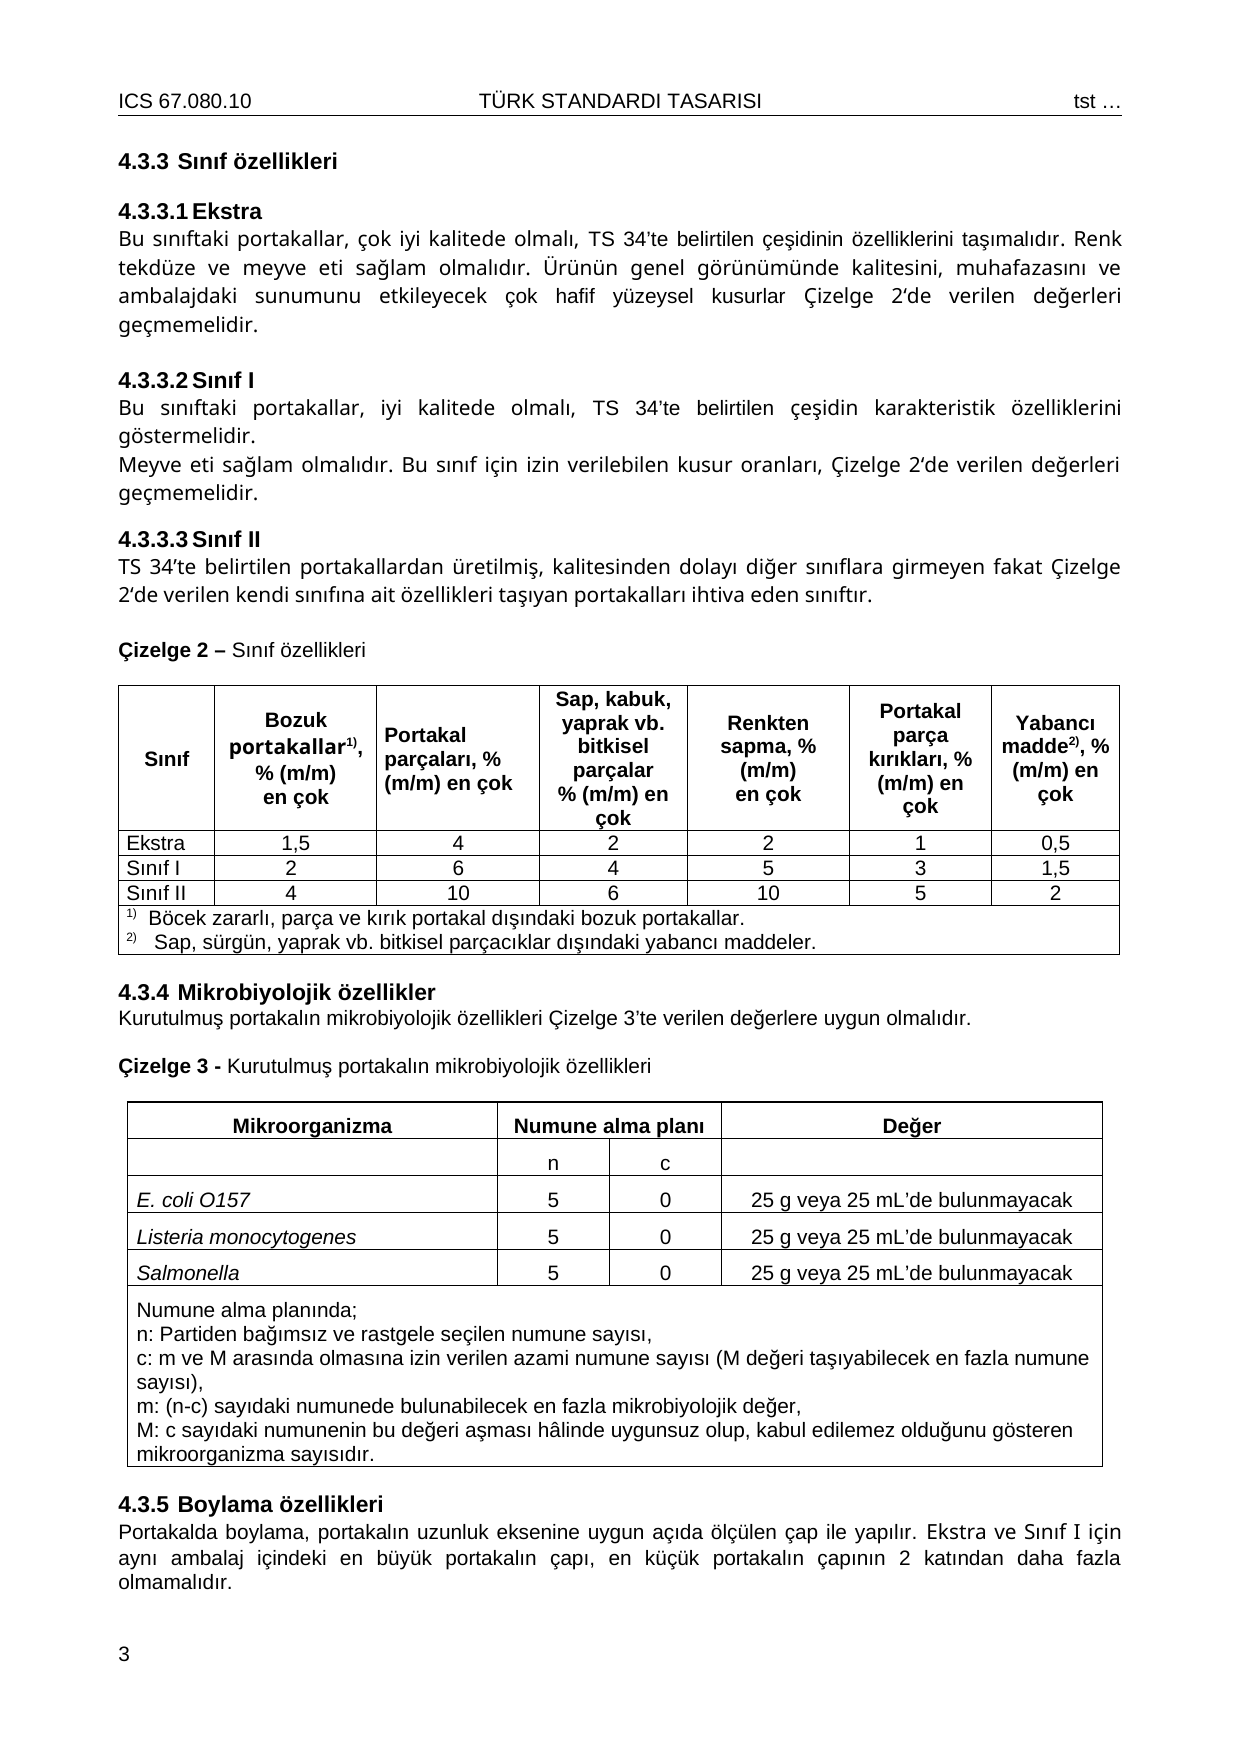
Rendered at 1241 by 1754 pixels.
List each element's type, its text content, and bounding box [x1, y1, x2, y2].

table_cell 25 g veya 25 mL’de bulunmayacak [722, 1250, 1102, 1285]
table_cell 5 [688, 856, 849, 880]
table_cell 2 [540, 831, 687, 855]
table_cell 1) Böcek zararlı, parça ve kırık portakal dışındaki bozuk portakallar. 2) Sap, sürgün, yaprak vb. bitkisel parçacıklar dışındaki yabancı maddeler. [119, 906, 1119, 954]
table_cell Numune alma planında; n: Partiden bağımsız ve rastgele seçilen numune sayısı, c: m ve M arasında olmasına izin verilen azami numune sayısı (M değeri taşıyabilecek en fazla numune sayısı), m: (n-c) sayıdaki numunede bulunabilecek en fazla mikrobiyolojik değer, M: c sayıdaki numunenin bu değeri aşması hâlinde uygunsuz olup, kabul edilemez olduğunu gösteren mikroorganizma sayısıdır. [128, 1286, 1102, 1466]
table_cell 2 [688, 831, 849, 855]
subtitle 4.3.3.1 Ekstra [118, 198, 1122, 224]
table_cell 5 [498, 1213, 609, 1248]
table_cell 10 [377, 881, 539, 905]
table_cell 25 g veya 25 mL’de bulunmayacak [722, 1176, 1102, 1212]
table_cell Ekstra [119, 831, 214, 855]
text TS 34’te belirtilen portakallardan üretilmiş, kalitesinden dolayı diğer sınıflara girmeyen fakat Çizelge 2‘de verilen kendi sınıfına ait özellikleri taşıyan portakalları ihtiva eden sınıftır. [118, 552, 1122, 609]
table_cell E. coli O157 [128, 1176, 497, 1212]
subtitle 4.3.3.3 Sınıf II [118, 526, 1122, 552]
table_cell 5 [498, 1250, 609, 1285]
table_cell [722, 1139, 1102, 1175]
table_header Yabancı madde2), % (m/m) en çok [992, 686, 1119, 830]
table_header Renkten sapma, % (m/m) en çok [688, 686, 849, 830]
text Bu sınıftaki portakallar, çok iyi kalitede olmalı, TS 34’te belirtilen çeşidinin özelliklerini taşımalıdır. Renk tekdüze ve meyve eti sağlam olmalıdır. Ürünün genel görünümünde kalitesini, muhafazasını ve ambalajdaki sunumunu etkileyecek çok hafif yüzeysel kusurlar Çizelge 2‘de verilen değerleri geçmemelidir. [118, 224, 1122, 338]
subtitle 4.3.4 Mikrobiyolojik özellikler [118, 979, 1122, 1006]
table_header Portakal parçaları, % (m/m) en çok [377, 686, 539, 830]
table_header Sınıf [119, 686, 214, 830]
table_header Portakal parça kırıkları, % (m/m) en çok [850, 686, 991, 830]
table_cell [128, 1139, 497, 1175]
table_cell 0 [610, 1213, 721, 1248]
table_cell 25 g veya 25 mL’de bulunmayacak [722, 1213, 1102, 1248]
table_cell 0 [610, 1250, 721, 1285]
table_cell 1,5 [992, 856, 1119, 880]
table_cell 5 [498, 1176, 609, 1212]
table_cell 4 [377, 831, 539, 855]
table_cell Listeria monocytogenes [128, 1213, 497, 1248]
text Çizelge 3 - Kurutulmuş portakalın mikrobiyolojik özellikleri [118, 1053, 1122, 1077]
text Bu sınıftaki portakallar, iyi kalitede olmalı, TS 34’te belirtilen çeşidin karakteristik özelliklerini göstermelidir. [118, 393, 1122, 450]
subtitle 4.3.3.2 Sınıf I [118, 367, 1122, 393]
subtitle 4.3.3 Sınıf özellikleri [118, 148, 1122, 174]
text Portakalda boylama, portakalın uzunluk eksenine uygun açıda ölçülen çap ile yapılır. Ekstra ve Sınıf I için aynı ambalaj içindeki en büyük portakalın çapı, en küçük portakalın çapının 2 katından daha fazla olmamalıdır. [118, 1517, 1122, 1593]
table_header Değer [722, 1103, 1102, 1138]
table_cell 4 [540, 856, 687, 880]
table_header Sap, kabuk, yaprak vb. bitkisel parçalar % (m/m) en çok [540, 686, 687, 830]
table_cell Sınıf I [119, 856, 214, 880]
table_cell Salmonella [128, 1250, 497, 1285]
table_cell 2 [992, 881, 1119, 905]
table_cell 1 [850, 831, 991, 855]
table_cell c [610, 1139, 721, 1175]
table_cell 5 [850, 881, 991, 905]
text Çizelge 2 – Sınıf özellikleri [118, 637, 1122, 661]
table_cell 0 [610, 1176, 721, 1212]
table_cell 4 [215, 881, 376, 905]
table_cell 2 [215, 856, 376, 880]
table_cell 3 [850, 856, 991, 880]
table_cell Sınıf II [119, 881, 214, 905]
table_header Mikroorganizma [128, 1103, 497, 1138]
table_header Numune alma planı [498, 1103, 721, 1138]
table_header Bozuk portakallar1), % (m/m) en çok [215, 686, 376, 830]
table_cell 0,5 [992, 831, 1119, 855]
table_cell n [498, 1139, 609, 1175]
text Meyve eti sağlam olmalıdır. Bu sınıf için izin verilebilen kusur oranları, Çizelge 2‘de verilen değerleri geçmemelidir. [118, 450, 1122, 507]
table_cell 6 [377, 856, 539, 880]
subtitle 4.3.5 Boylama özellikleri [118, 1491, 1122, 1517]
table_cell 6 [540, 881, 687, 905]
text Kurutulmuş portakalın mikrobiyolojik özellikleri Çizelge 3’te verilen değerlere uygun olmalıdır. [118, 1006, 1122, 1029]
table_cell 10 [688, 881, 849, 905]
table_cell 1,5 [215, 831, 376, 855]
